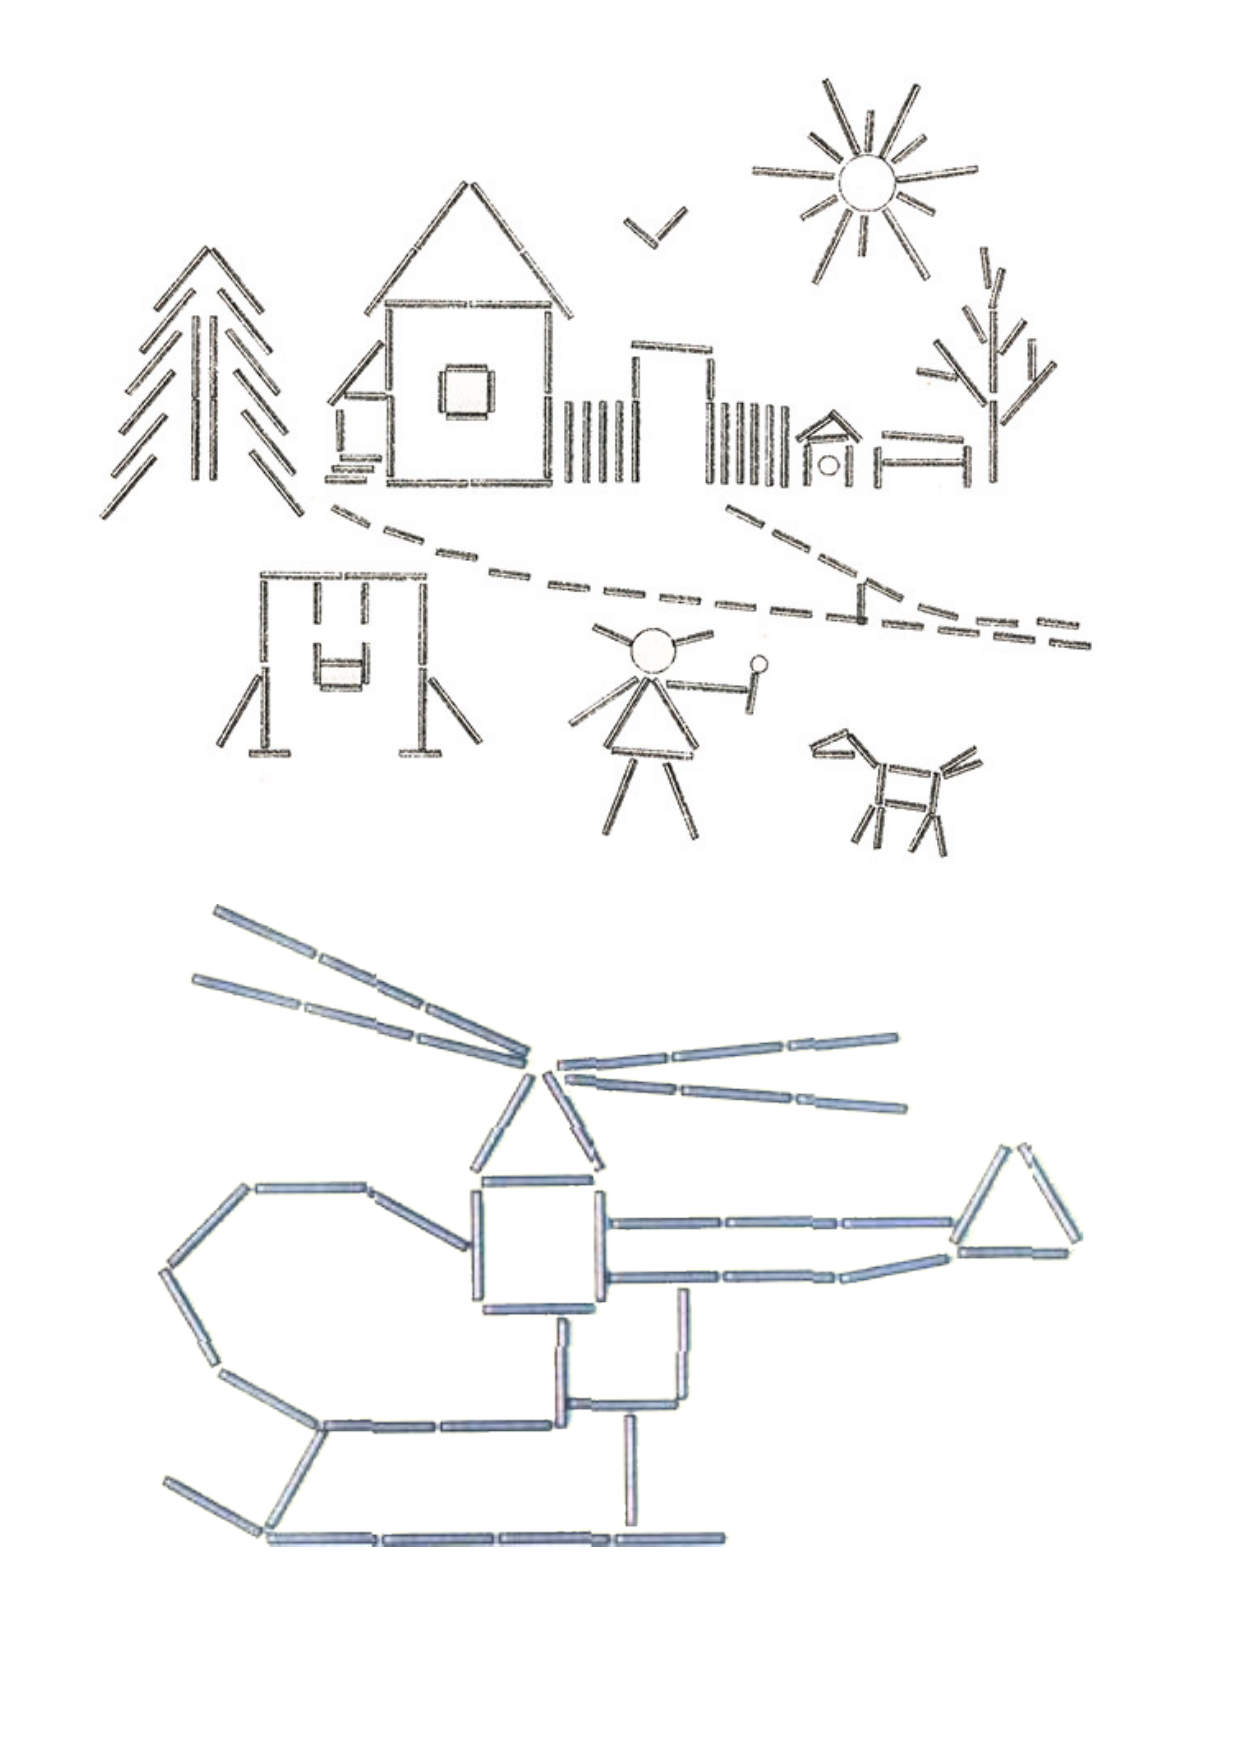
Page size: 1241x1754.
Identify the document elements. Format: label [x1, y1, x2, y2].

picture [156, 904, 1084, 1547]
picture [75, 75, 1143, 880]
